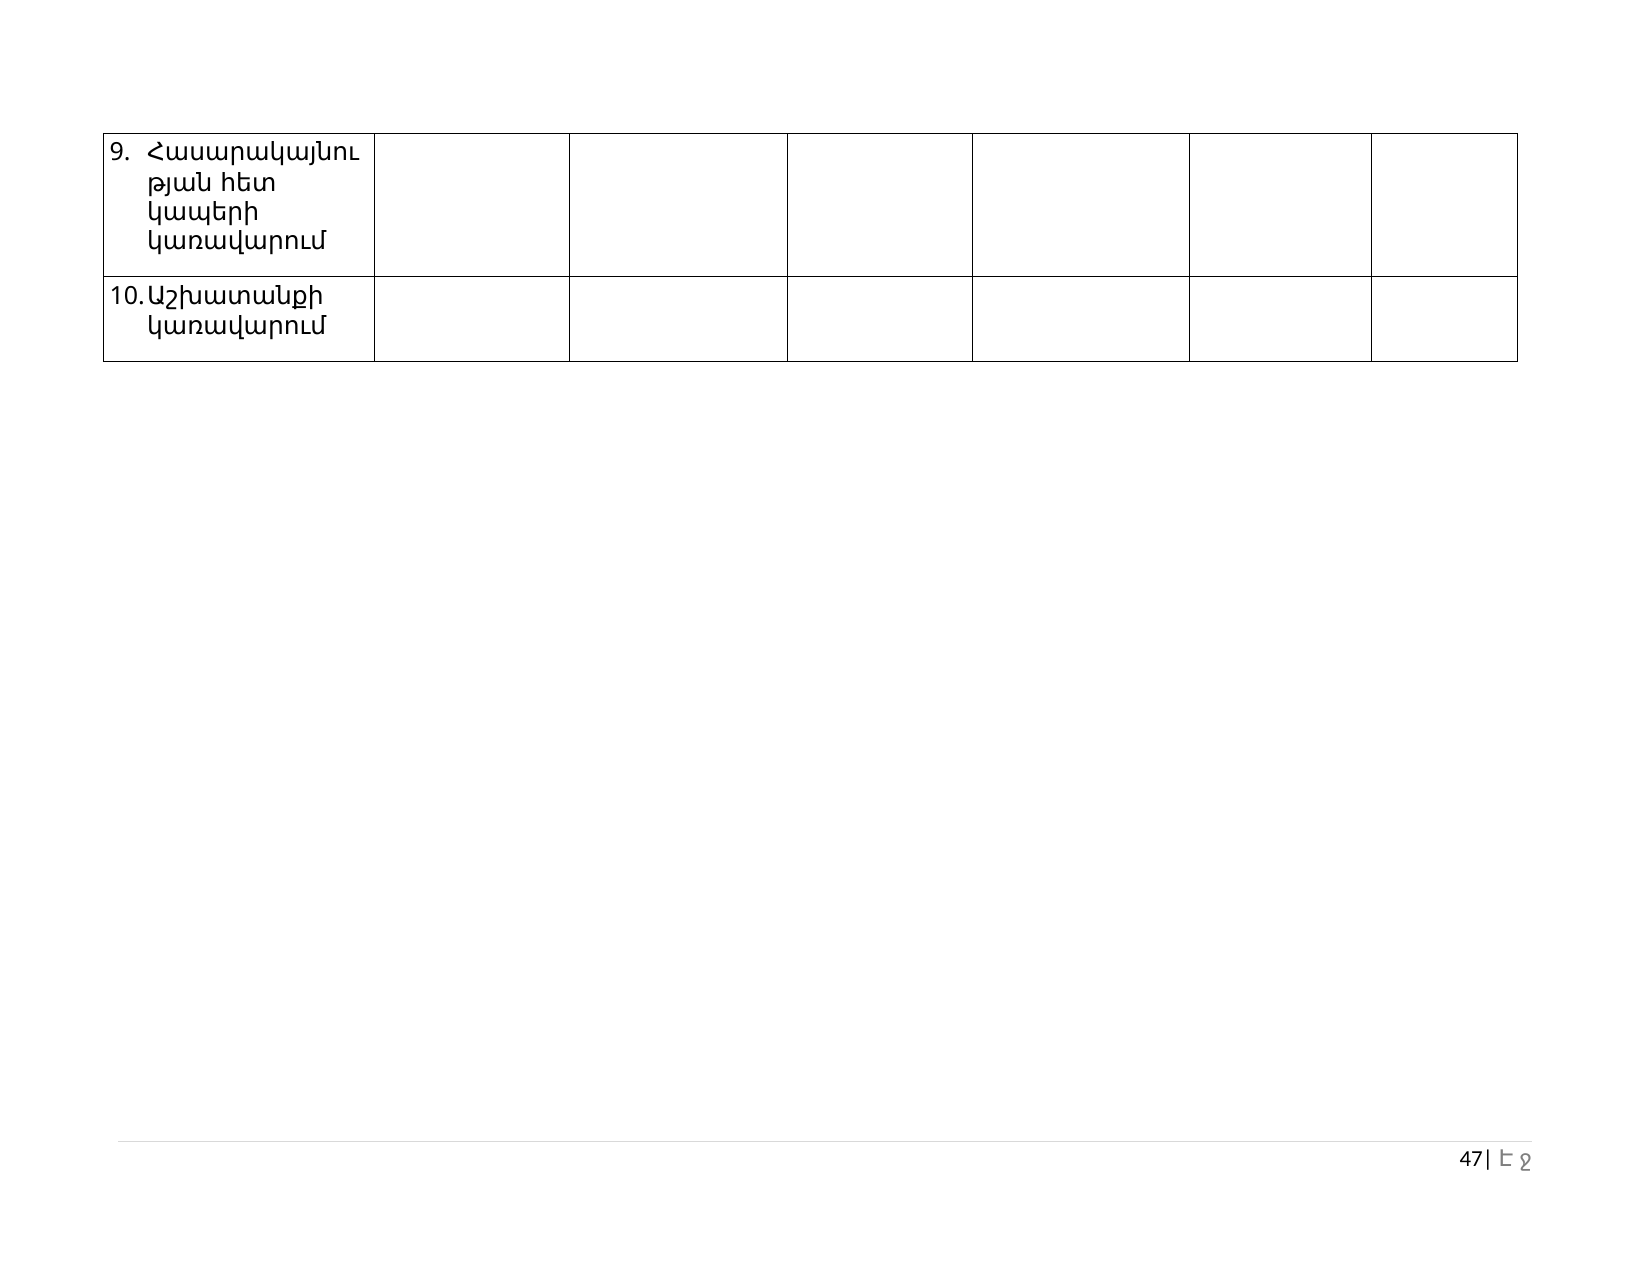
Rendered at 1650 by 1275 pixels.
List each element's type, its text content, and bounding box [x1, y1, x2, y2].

table_cell [1190, 277, 1371, 361]
table_cell [973, 277, 1189, 361]
table_cell [375, 277, 569, 361]
table_cell [375, 134, 569, 276]
table_cell [1372, 277, 1517, 361]
table_cell [973, 134, 1189, 276]
table_cell [1190, 134, 1371, 276]
table_cell [788, 134, 972, 276]
table_cell Աշխատանքի կառավարում [104, 277, 374, 361]
table_cell [1372, 134, 1517, 276]
table_cell [788, 277, 972, 361]
table_cell [570, 277, 787, 361]
table_cell [570, 134, 787, 276]
table_cell Հասարակայնության հետ կապերի կառավարում [104, 134, 374, 276]
